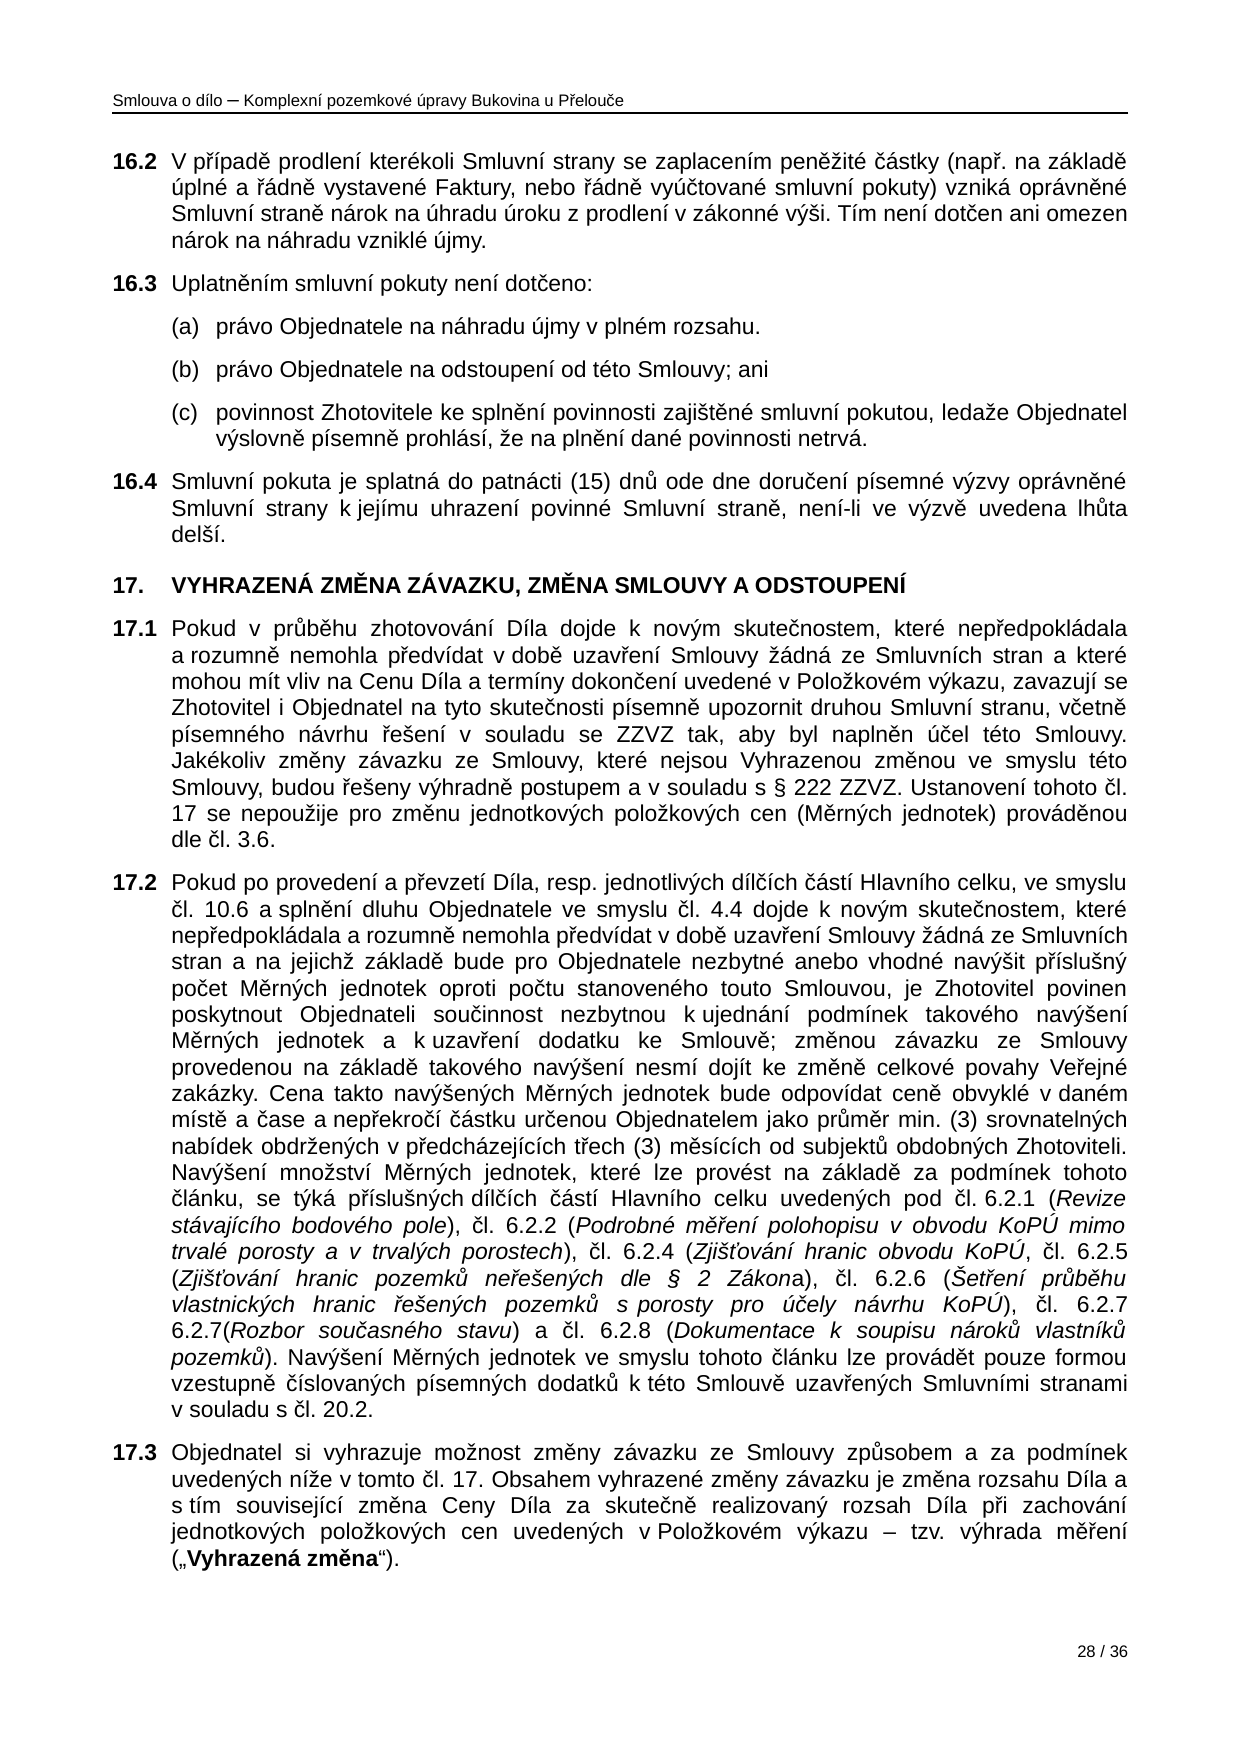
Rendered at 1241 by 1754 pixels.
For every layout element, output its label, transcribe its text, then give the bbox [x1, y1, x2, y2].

text Pokud po provedení a převzetí Díla, resp. jednotlivých dílčích částí Hlavního celku, ve smyslu čl. 10.6 a splnění dluhu Objednatele ve smyslu čl. 4.4 dojde k novým skutečnostem, které nepředpokládala a rozumně nemohla předvídat v době uzavření Smlouvy žádná ze Smluvních stran a na jejichž základě bude pro Objednatele nezbytné anebo vhodné navýšit příslušný počet Měrných jednotek oproti počtu stanoveného touto Smlouvou, je Zhotovitel povinen poskytnout Objednateli součinnost nezbytnou k ujednání podmínek takového navýšení Měrných jednotek a k uzavření dodatku ke Smlouvě; změnou závazku ze Smlouvy provedenou na základě takového navýšení nesmí dojít ke změně celkové povahy Veřejné zakázky. Cena takto navýšených Měrných jednotek bude odpovídat ceně obvyklé v daném místě a čase a nepřekročí částku určenou Objednatelem jako průměr min. (3) srovnatelných nabídek obdržených v předcházejících třech (3) měsících od subjektů obdobných Zhotoviteli. Navýšení množství Měrných jednotek, které lze provést na základě za podmínek tohoto článku, se týká příslušných dílčích částí Hlavního celku uvedených pod čl. 6.2.1 (Revize stávajícího bodového pole), čl. 6.2.2 (Podrobné měření polohopisu v obvodu KoPÚ mimo trvalé porosty a v trvalých porostech), čl. 6.2.4 (Zjišťování hranic obvodu KoPÚ, čl. 6.2.5 (Zjišťování hranic pozemků neřešených dle § 2 Zákona), čl. 6.2.6 (Šetření průběhu vlastnických hranic řešených pozemků s porosty pro účely návrhu KoPÚ), čl. 6.2.7 (Rozbor současného stavu) a čl. 6.2.8 (Dokumentace k soupisu nároků vlastníků pozemků). Navýšení Měrných jednotek ve smyslu tohoto článku lze provádět pouze formou vzestupně číslovaných písemných dodatků k této Smlouvě uzavřených Smluvními stranami v souladu s čl. 20.2. [112, 869, 1128, 1423]
text V případě prodlení kterékoli Smluvní strany se zaplacením peněžité částky (např. na základě úplné a řádně vystavené Faktury, nebo řádně vyúčtované smluvní pokuty) vzniká oprávněné Smluvní straně nárok na úhradu úroku z prodlení v zákonné výši. Tím není dotčen ani omezen nárok na náhradu vzniklé újmy. [112, 148, 1128, 253]
text Objednatel si vyhrazuje možnost změny závazku ze Smlouvy způsobem a za podmínek uvedených níže v tomto čl. 17. Obsahem vyhrazené změny závazku je změna rozsahu Díla a s tím související změna Ceny Díla za skutečně realizovaný rozsah Díla při zachování jednotkových položkových cen uvedených v Položkovém výkazu – tzv. výhrada měření („Vyhrazená změna“). [112, 1439, 1128, 1571]
list právo Objednatele na náhradu újmy v plném rozsahu. [171, 313, 1128, 339]
text Uplatněním smluvní pokuty není dotčeno: [112, 270, 1128, 296]
text Smluvní pokuta je splatná do patnácti (15) dnů ode dne doručení písemné výzvy oprávněné Smluvní strany k jejímu uhrazení povinné Smluvní straně, není-li ve výzvě uvedena lhůta delší. [112, 468, 1128, 547]
list právo Objednatele na odstoupení od této Smlouvy; ani [171, 356, 1128, 382]
text Vyhrazená změna závazku, změna smlouvy a odstoupení [112, 572, 1128, 599]
text Pokud v průběhu zhotovování Díla dojde k novým skutečnostem, které nepředpokládala a rozumně nemohla předvídat v době uzavření Smlouvy žádná ze Smluvních stran a které mohou mít vliv na Cenu Díla a termíny dokončení uvedené v Položkovém výkazu, zavazují se Zhotovitel i Objednatel na tyto skutečnosti písemně upozornit druhou Smluvní stranu, včetně písemného návrhu řešení v souladu se ZZVZ tak, aby byl naplněn účel této Smlouvy. Jakékoliv změny závazku ze Smlouvy, které nejsou Vyhrazenou změnou ve smyslu této Smlouvy, budou řešeny výhradně postupem a v souladu s § 222 ZZVZ. Ustanovení tohoto čl. 17 se nepoužije pro změnu jednotkových položkových cen (Měrných jednotek) prováděnou dle čl. 3.6. [112, 615, 1128, 852]
list povinnost Zhotovitele ke splnění povinnosti zajištěné smluvní pokutou, ledaže Objednatel výslovně písemně prohlásí, že na plnění dané povinnosti netrvá. [171, 399, 1128, 452]
